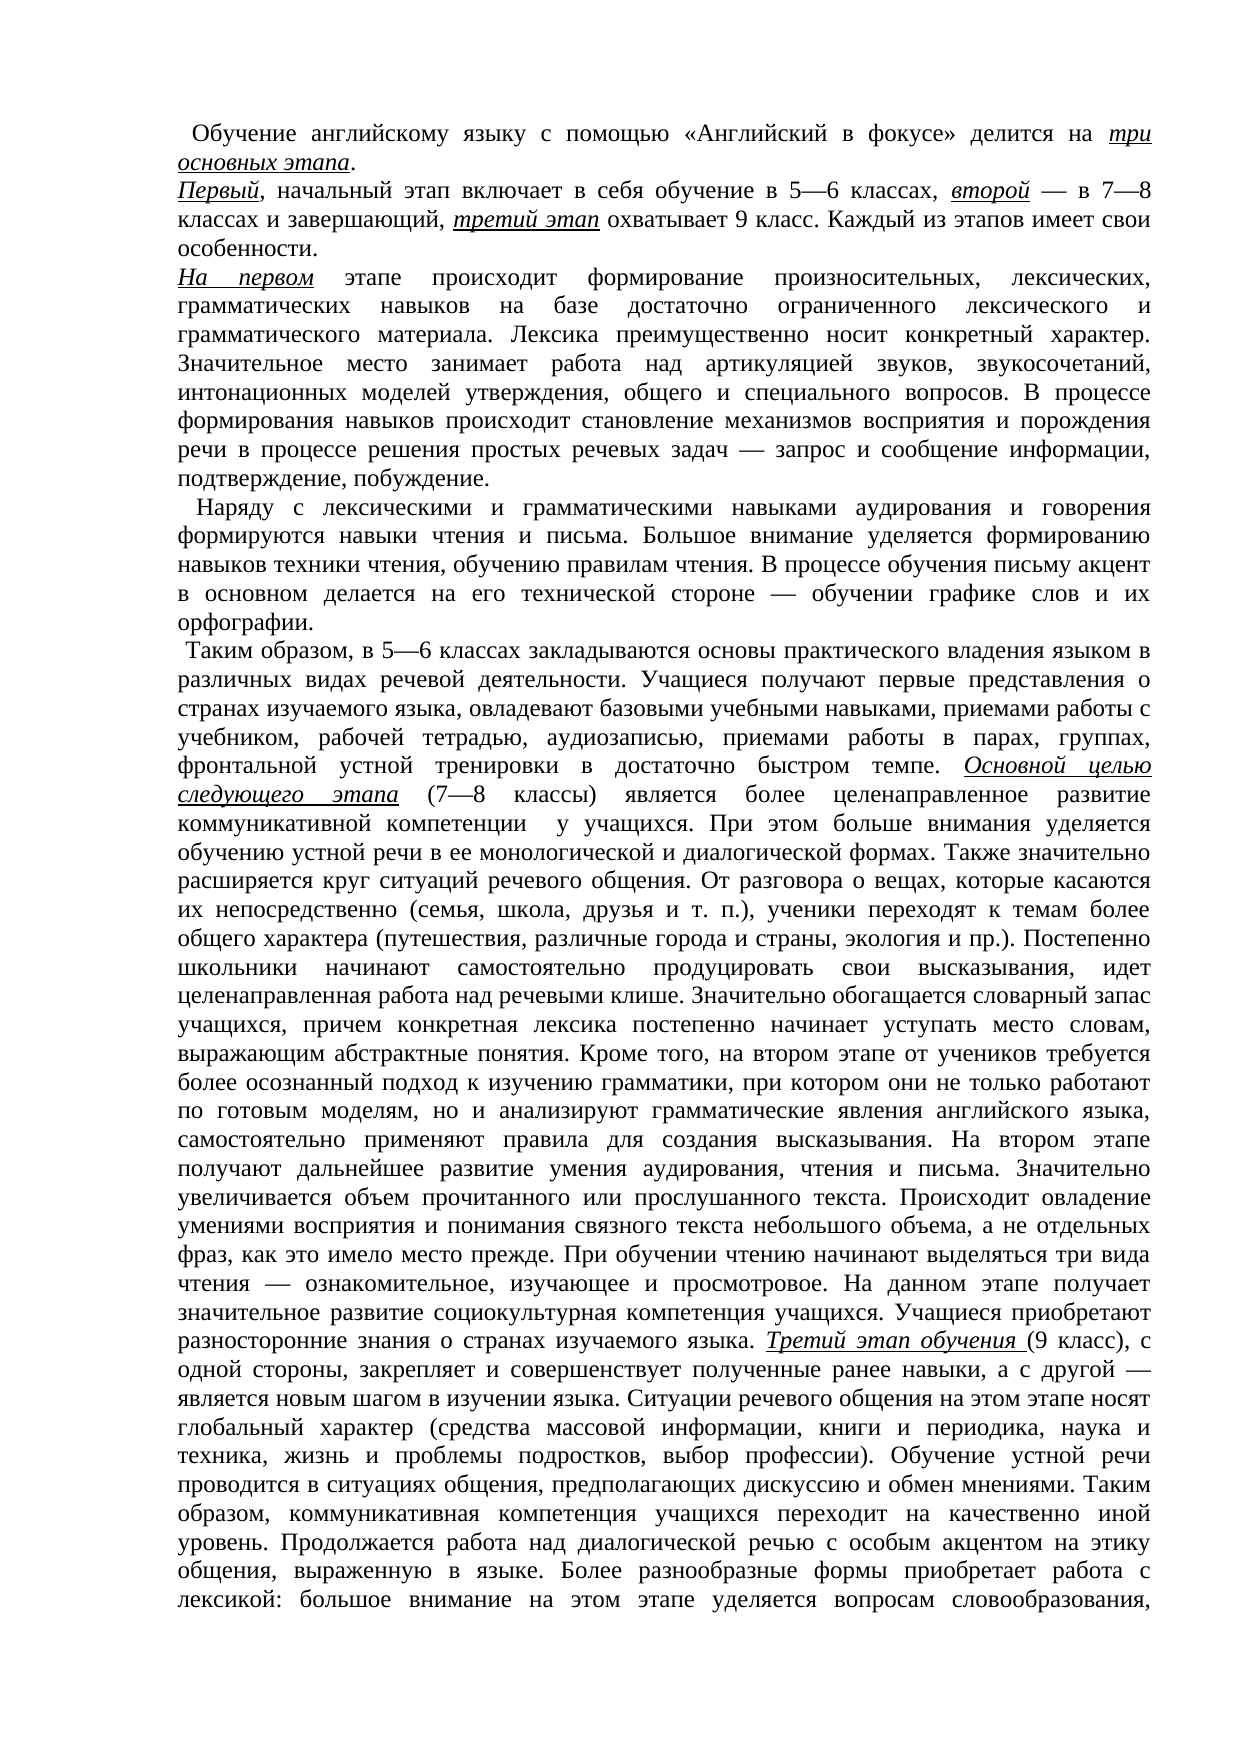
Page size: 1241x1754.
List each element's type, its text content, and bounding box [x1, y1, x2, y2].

text Наряду с лексическими и грамматическими навыками аудирования и говорения формируются навыки чтения и письма. Большое внимание уделяется формированию навыков техники чтения, обучению правилам чтения. В процессе обучения письму акцент в основном делается на его технической стороне — обучении графике слов и их орфографии. [177, 492, 1152, 636]
text Первый, начальный этап включает в себя обучение в 5—6 классах, второй — в 7—8 классах и завершающий, третий этап охватывает 9 класс. Каждый из этапов имеет свои особенности. [177, 176, 1152, 262]
text Обучение английскому языку с помощью «Английский в фокусе» делится на три основных этапа. [177, 118, 1152, 176]
text На первом этапе происходит формирование произносительных, лексических, грамматических навыков на базе достаточно ограниченного лексического и грамматического материала. Лексика преимущественно носит конкретный характер. Значительное место занимает работа над артикуляцией звуков, звукосочетаний, интонационных моделей утверждения, общего и специального вопросов. В процессе формирования навыков происходит становление механизмов восприятия и порождения речи в процессе решения простых речевых задач — запрос и сообщение информации, подтверждение, побуждение. [177, 262, 1152, 492]
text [177, 636, 1152, 1613]
